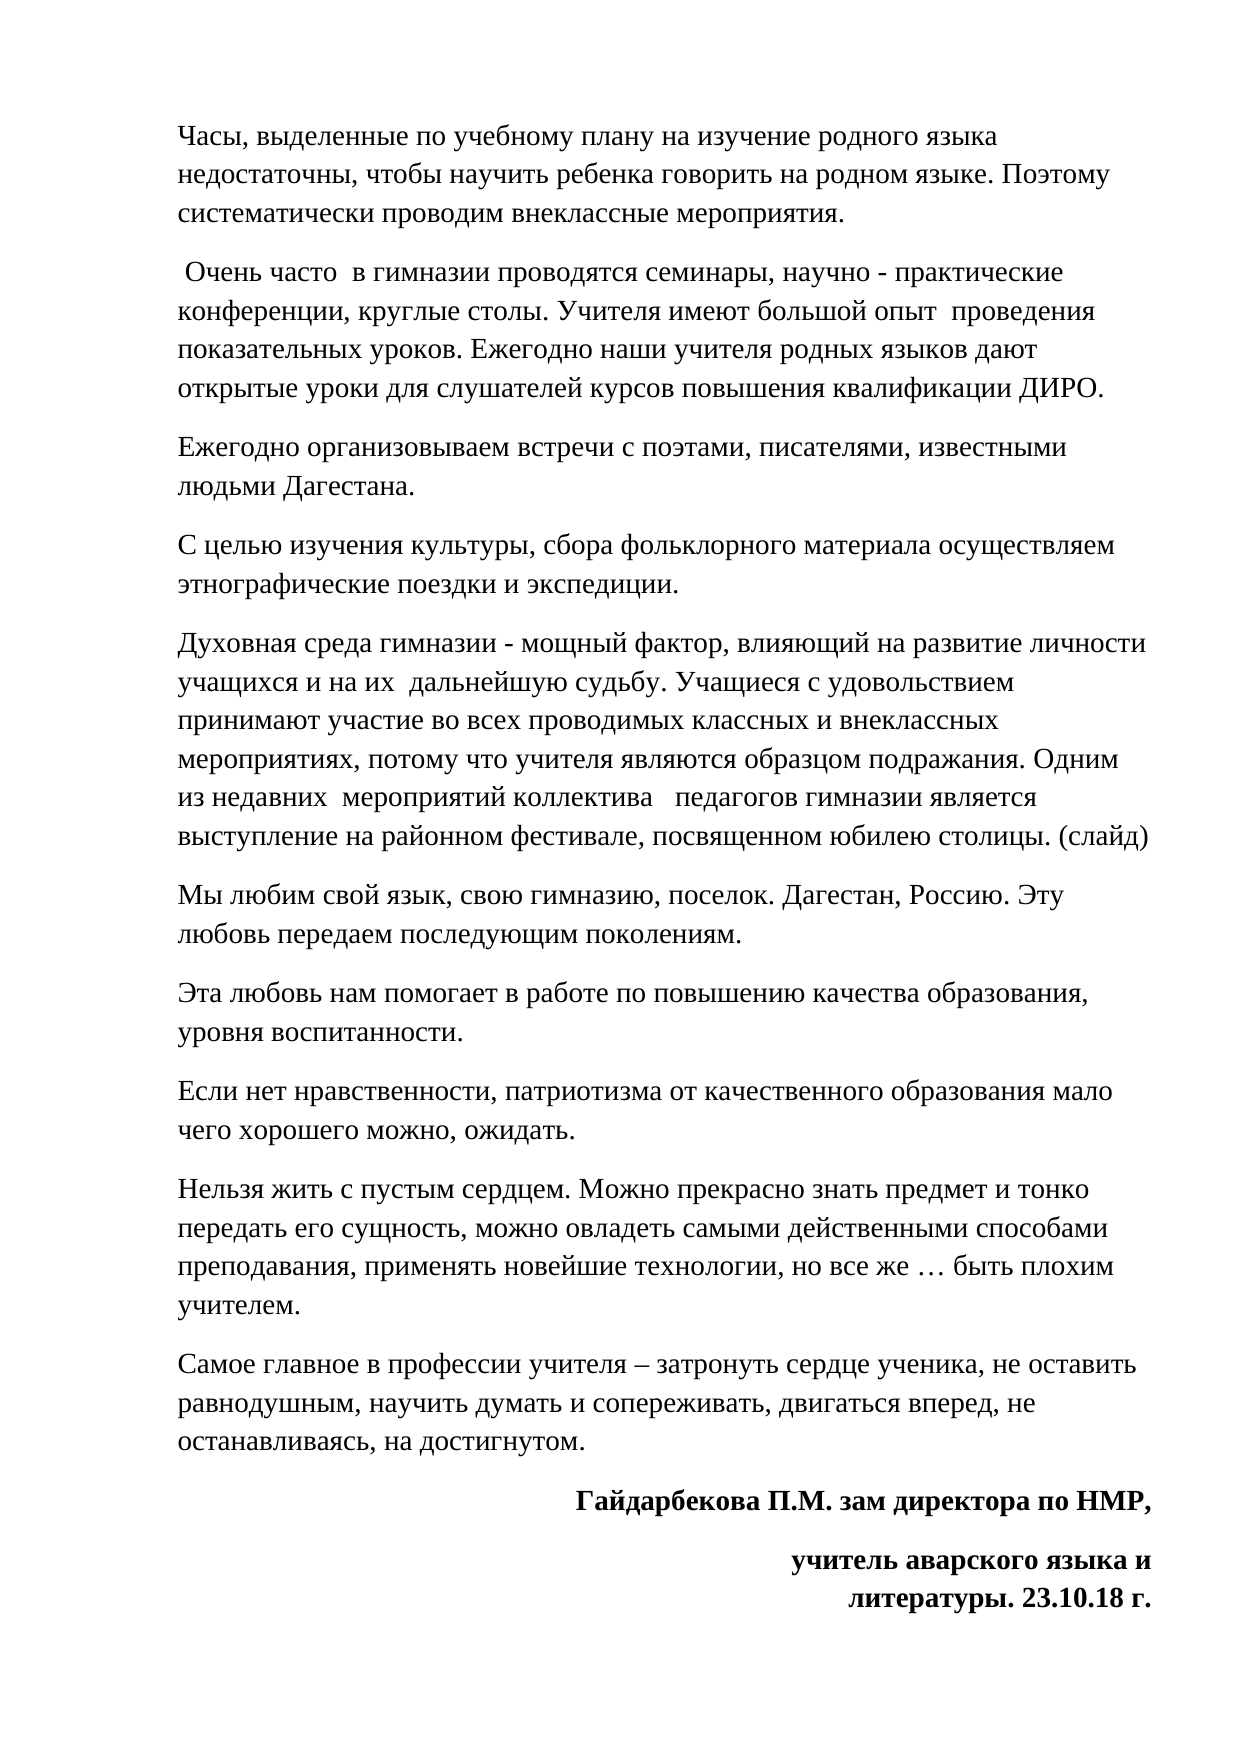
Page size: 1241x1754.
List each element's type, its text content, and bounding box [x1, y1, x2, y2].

text учитель аварского языка и литературы. 23.10.18 г. [177, 1542, 1152, 1614]
text Духовная среда гимназии - мощный фактор, влияющий на развитие личности учащихся и на их дальнейшую судьбу. Учащиеся с удовольствием принимают участие во всех проводимых классных и внеклассных мероприятиях, потому что учителя являются образцом подражания. Одним из недавних мероприятий коллектива педагогов гимназии является выступление на районном фестивале, посвященном юбилею столицы. (слайд) [177, 625, 1152, 852]
text Нельзя жить с пустым сердцем. Можно прекрасно знать предмет и тонко передать его сущность, можно овладеть самыми действенными способами преподавания, применять новейшие технологии, но все же … быть плохим учителем. [177, 1171, 1152, 1320]
text С целью изучения культуры, сбора фольклорного материала осуществляем этнографические поездки и экспедиции. [177, 527, 1152, 599]
text Часы, выделенные по учебному плану на изучение родного языка недостаточны, чтобы научить ребенка говорить на родном языке. Поэтому систематически проводим внеклассные мероприятия. [177, 118, 1152, 229]
text Очень часто в гимназии проводятся семинары, научно - практические конференции, круглые столы. Учителя имеют большой опыт проведения показательных уроков. Ежегодно наши учителя родных языков дают открытые уроки для слушателей курсов повышения квалификации ДИРО. [177, 254, 1152, 404]
text Эта любовь нам помогает в работе по повышению качества образования, уровня воспитанности. [177, 975, 1152, 1047]
text Если нет нравственности, патриотизма от качественного образования мало чего хорошего можно, ожидать. [177, 1073, 1152, 1145]
text Самое главное в профессии учителя – затронуть сердце ученика, не оставить равнодушным, научить думать и сопереживать, двигаться вперед, не останавливаясь, на достигнутом. [177, 1346, 1152, 1457]
text Гайдарбекова П.М. зам директора по НМР, [177, 1483, 1152, 1516]
text Ежегодно организовываем встречи с поэтами, писателями, известными людьми Дагестана. [177, 429, 1152, 502]
text Мы любим свой язык, свою гимназию, поселок. Дагестан, Россию. Эту любовь передаем последующим поколениям. [177, 877, 1152, 949]
